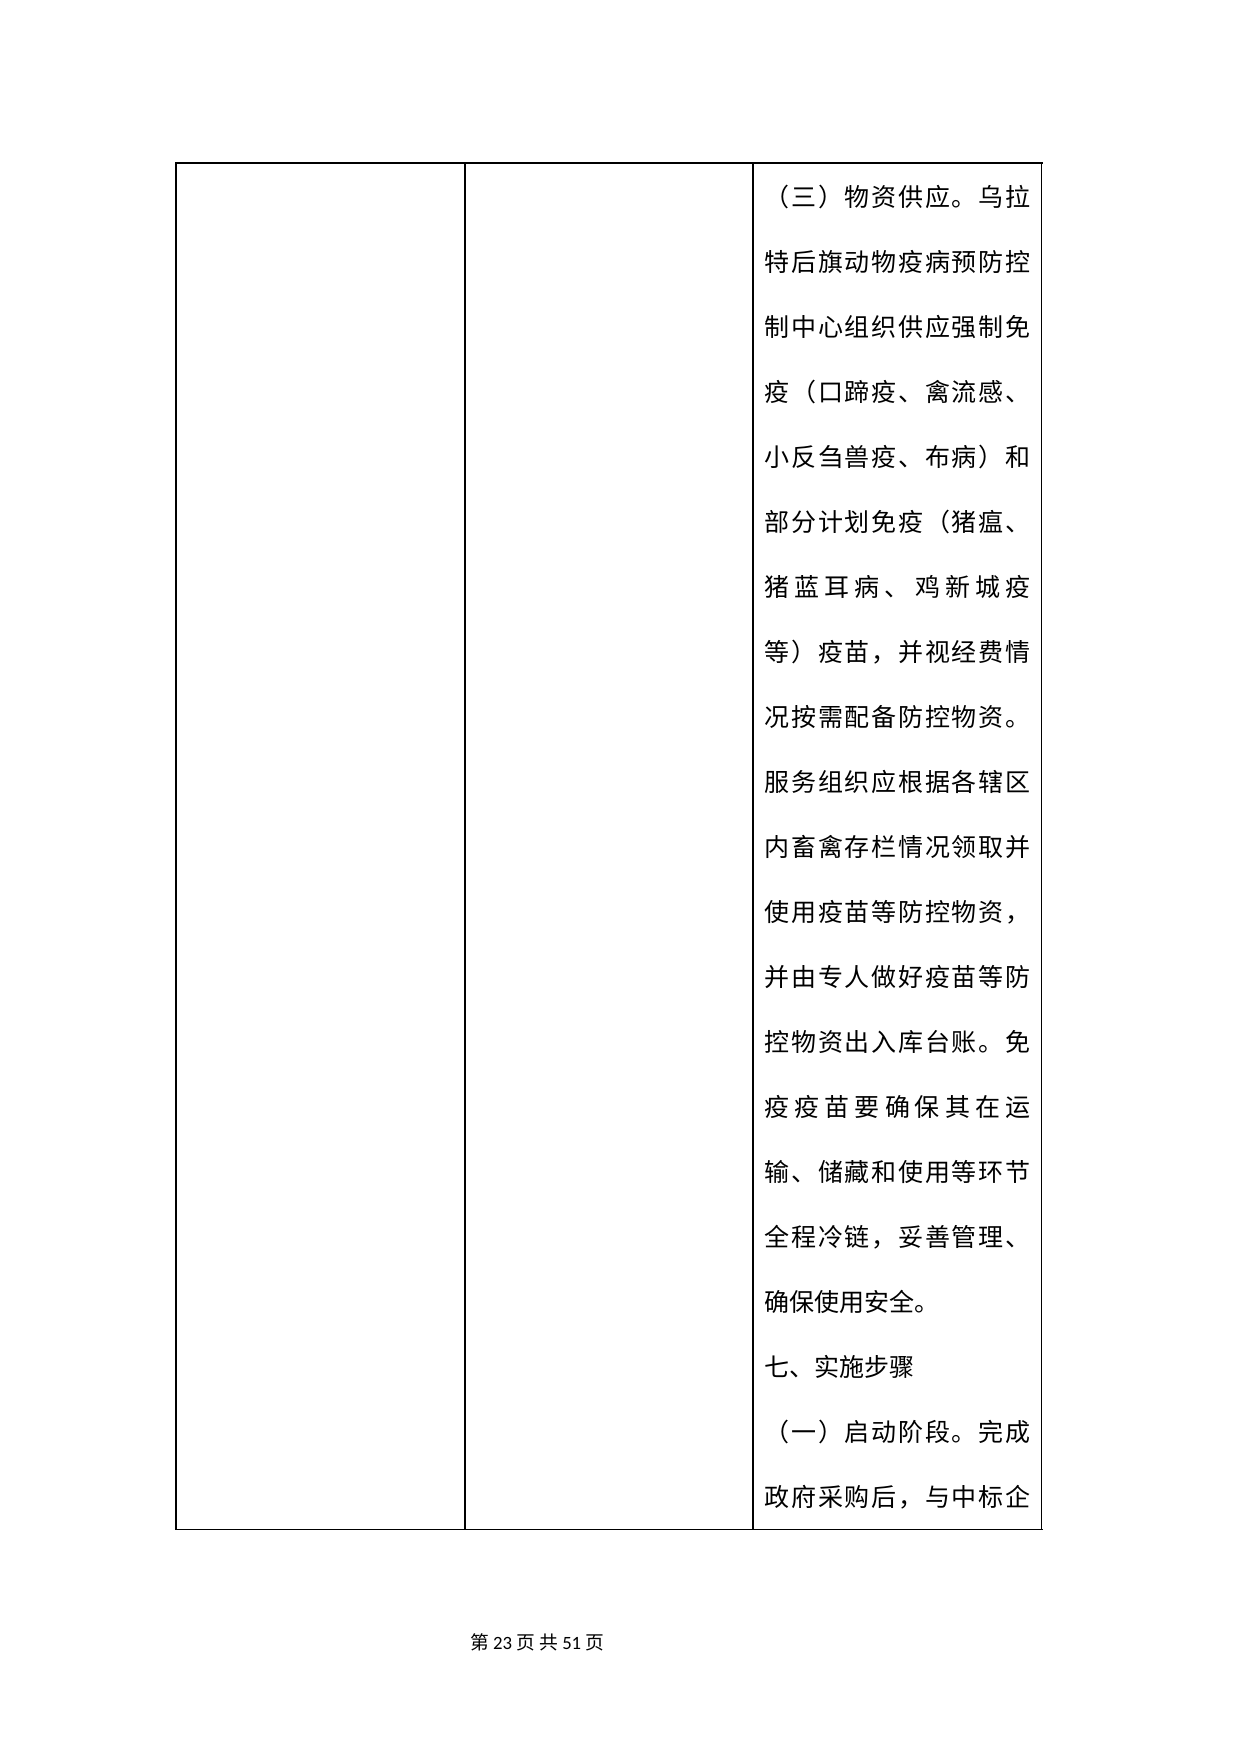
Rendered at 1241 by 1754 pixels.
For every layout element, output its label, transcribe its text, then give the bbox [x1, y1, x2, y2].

table_cell 1 [177, 164, 464, 1528]
table_cell [466, 164, 752, 1528]
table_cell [754, 164, 1041, 1528]
